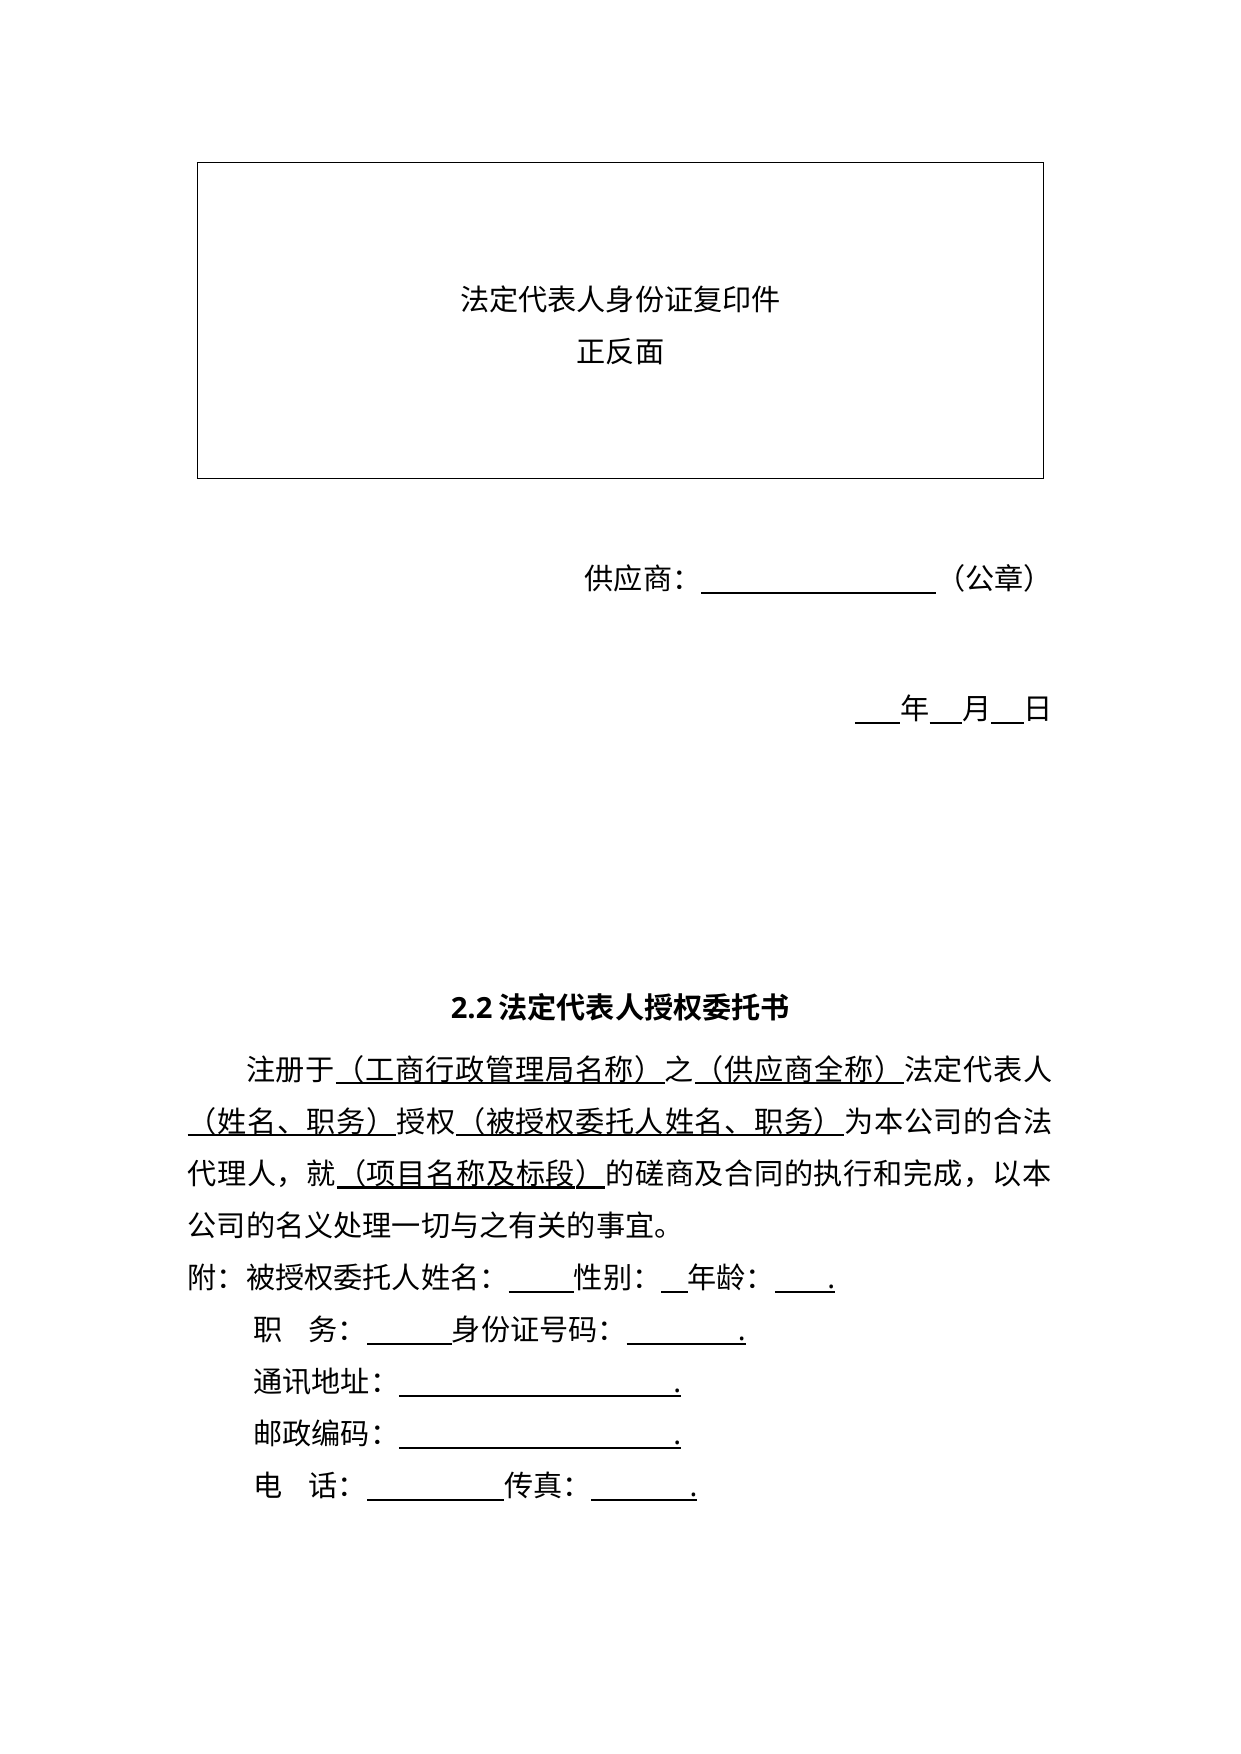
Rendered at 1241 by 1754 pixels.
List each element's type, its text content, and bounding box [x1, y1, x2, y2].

table_header 法定代表人身份证复印件 正反面 [198, 163, 1043, 478]
text 年 月 日 [187, 674, 1053, 739]
text 通讯地址： . [187, 1351, 1053, 1403]
text 2.2法定代表人授权委托书 [187, 973, 1053, 1038]
text 注册于（工商行政管理局名称）之（供应商全称）法定代表人（姓名、职务）授权（被授权委托人姓名、职务）为本公司的合法代理人，就（项目名称及标段）的磋商及合同的执行和完成，以本公司的名义处理一切与之有关的事宜。 [187, 1038, 1053, 1247]
text 职 务： 身份证号码： . [187, 1299, 1053, 1351]
text 附：被授权委托人姓名： 性别： 年龄： . [187, 1247, 1053, 1299]
text 供应商： （公章） [187, 544, 1053, 609]
text 邮政编码： . [187, 1403, 1053, 1455]
text 电 话： 传真： . [187, 1455, 1053, 1507]
